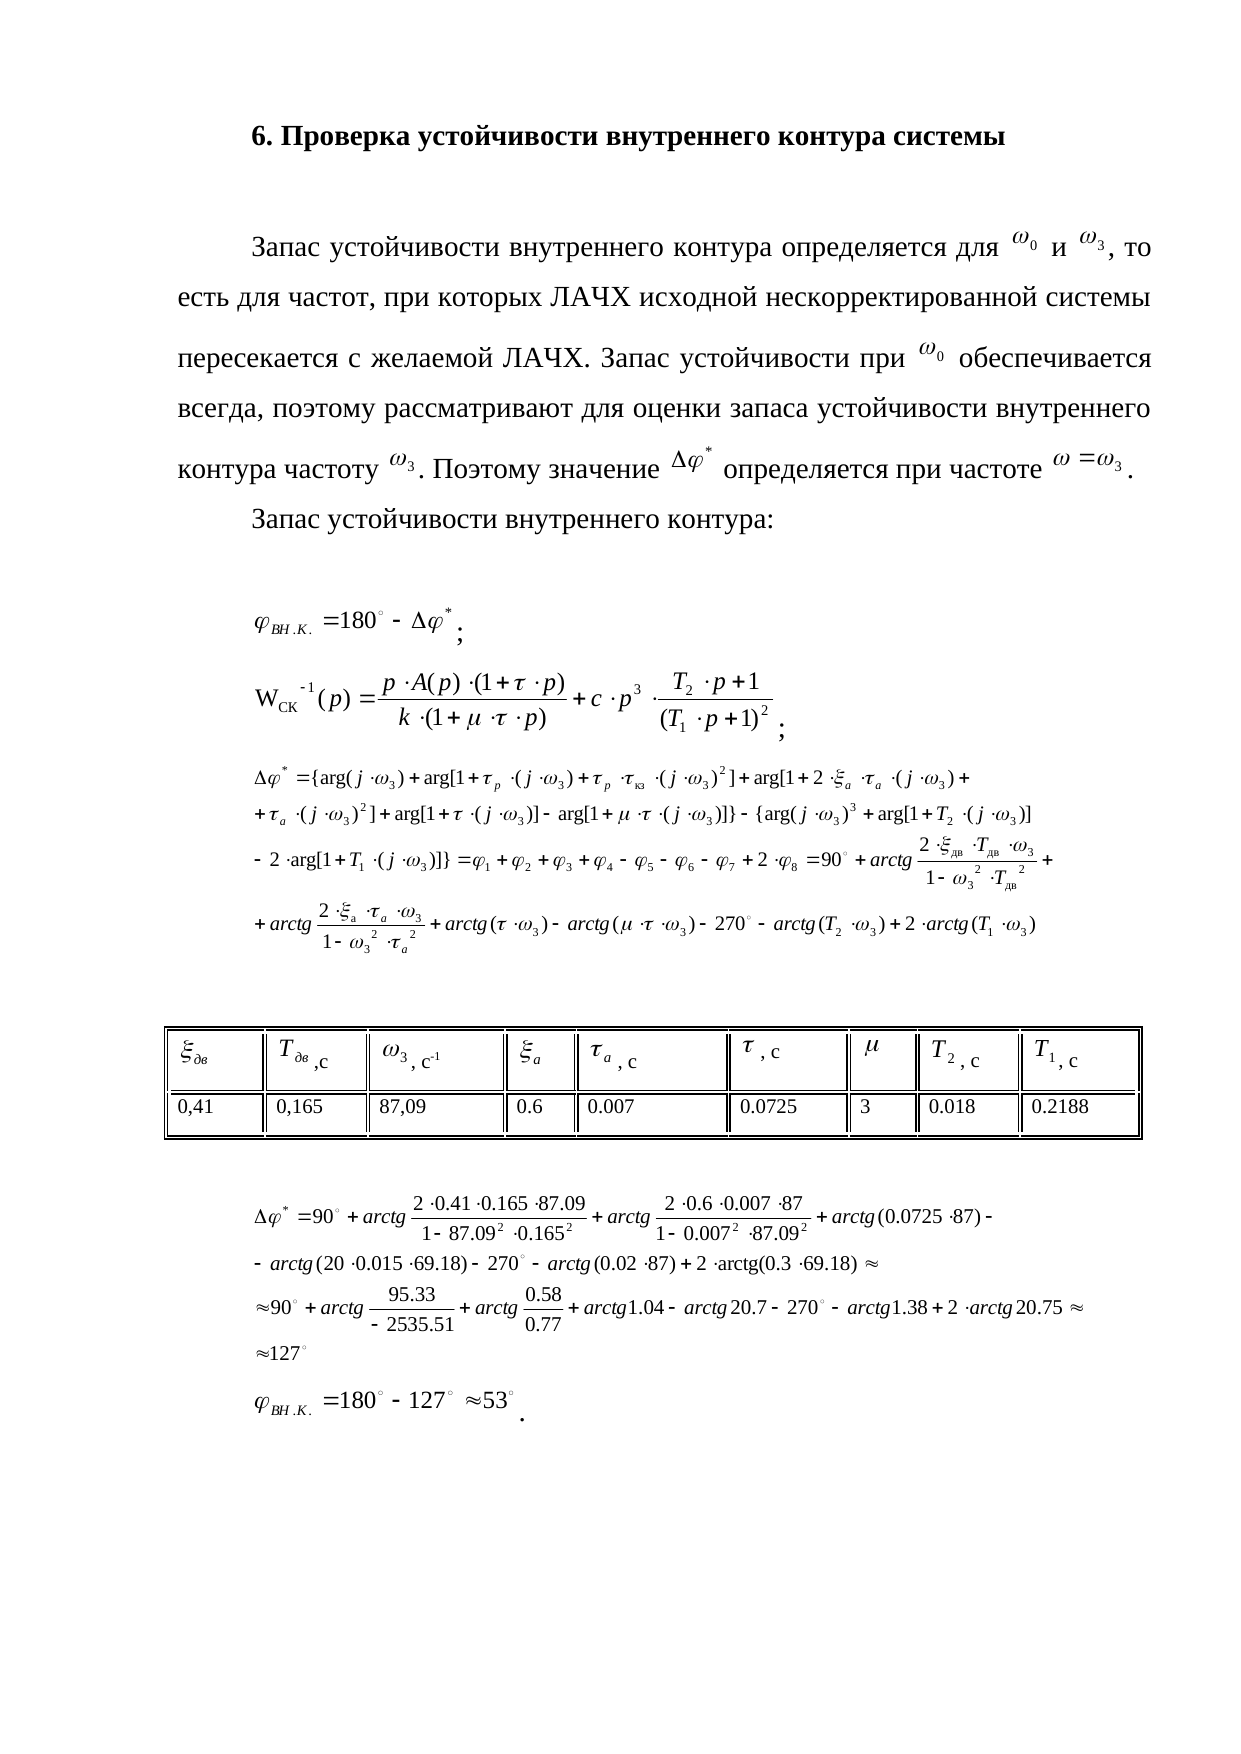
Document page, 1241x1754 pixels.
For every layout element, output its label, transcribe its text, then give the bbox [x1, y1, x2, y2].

table_header [505, 1028, 576, 1090]
table_cell 0.007 [576, 1090, 728, 1135]
table_header , с [729, 1028, 849, 1090]
text Запас устойчивости внутреннего контура определяется для и , то есть для частот, при которых ЛАЧХ исходной нескорректированной системы пересекается с желаемой ЛАЧХ. Запас устойчивости при обеспечивается всегда, поэтому рассматривают для оценки запаса устойчивости внутреннего контура частоту . Поэтому значение определяется при частоте . [177, 219, 1152, 484]
table_header , с-1 [368, 1028, 505, 1090]
table_header [166, 1028, 265, 1090]
table_header ,с [265, 1028, 368, 1090]
table_cell 87,09 [368, 1090, 505, 1135]
table_cell 0.2188 [1020, 1090, 1140, 1135]
table_header , с [576, 1028, 728, 1090]
table_cell 0,165 [265, 1090, 368, 1135]
table_header , с [1020, 1028, 1140, 1090]
list Проверка устойчивости внутреннего контура системы [177, 118, 1152, 152]
table_cell 3 [849, 1094, 917, 1135]
text Запас устойчивости внутреннего контура: [177, 501, 1152, 535]
text ; [177, 602, 1152, 647]
table_cell 0.018 [917, 1090, 1020, 1135]
table_cell 0.6 [505, 1090, 576, 1135]
text ; [177, 664, 1152, 744]
table_header , с [917, 1028, 1020, 1090]
table_header [849, 1030, 917, 1090]
table_cell 0.0725 [729, 1090, 849, 1135]
table_cell 0,41 [166, 1090, 265, 1135]
text . [177, 1382, 1152, 1427]
